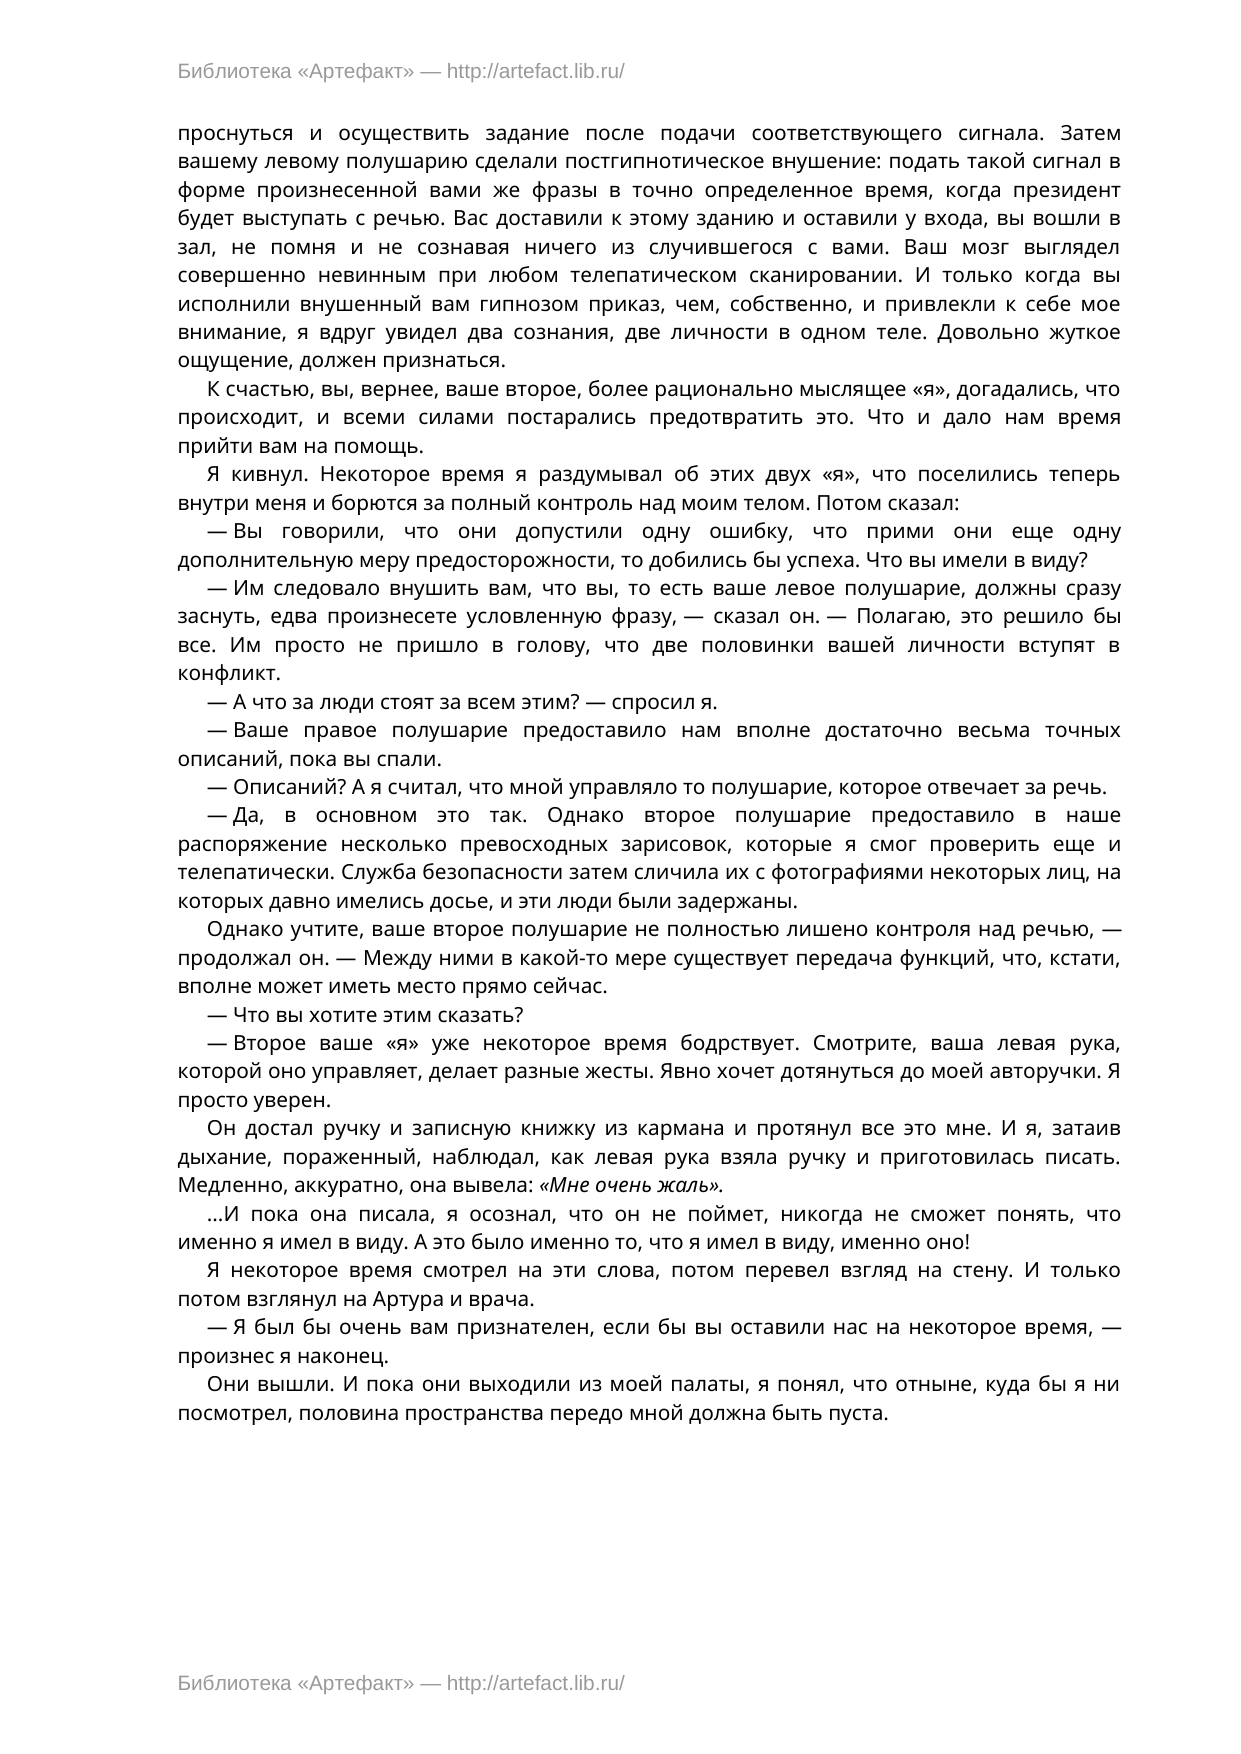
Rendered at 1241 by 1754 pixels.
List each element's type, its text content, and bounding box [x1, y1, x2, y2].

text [177, 118, 1122, 374]
text — Вы говорили, что они допустили одну ошибку, что прими они еще одну дополнительную меру предосторожности, то добились бы успеха. Что вы имели в виду? [177, 516, 1122, 573]
text Они вышли. И пока они выходили из моей палаты, я понял, что отныне, куда бы я ни посмотрел, половина пространства передо мной должна быть пуста. [177, 1369, 1122, 1426]
text — Ваше правое полушарие предоставило нам вполне достаточно весьма точных описаний, пока вы спали. [177, 715, 1122, 772]
text — Им следовало внушить вам, что вы, то есть ваше левое полушарие, должны сразу заснуть, едва произнесете условленную фразу, — сказал он. — Полагаю, это решило бы все. Им просто не пришло в голову, что две половинки вашей личности вступят в конфликт. [177, 573, 1122, 687]
text — Да, в основном это так. Однако второе полушарие предоставило в наше распоряжение несколько превосходных зарисовок, которые я смог проверить еще и телепатически. Служба безопасности затем сличила их с фотографиями некоторых лиц, на которых давно имелись досье, и эти люди были задержаны. [177, 801, 1122, 914]
text — Второе ваше «я» уже некоторое время бодрствует. Смотрите, ваша левая рука, которой оно управляет, делает разные жесты. Явно хочет дотянуться до моей авторучки. Я просто уверен. [177, 1028, 1122, 1113]
text — Что вы хотите этим сказать? [177, 1000, 1122, 1028]
text К счастью, вы, вернее, ваше второе, более рационально мыслящее «я», догадались, что происходит, и всеми силами постарались предотвратить это. Что и дало нам время прийти вам на помощь. [177, 374, 1122, 459]
text Я кивнул. Некоторое время я раздумывал об этих двух «я», что поселились теперь внутри меня и борются за полный контроль над моим телом. Потом сказал: [177, 459, 1122, 516]
text Я некоторое время смотрел на эти слова, потом перевел взгляд на стену. И только потом взглянул на Артура и врача. [177, 1256, 1122, 1312]
text — А что за люди стоят за всем этим? — спросил я. [177, 687, 1122, 715]
text Он достал ручку и записную книжку из кармана и протянул все это мне. И я, затаив дыхание, пораженный, наблюдал, как левая рука взяла ручку и приготовилась писать. Медленно, аккуратно, она вывела: «Мне очень жаль». [177, 1113, 1122, 1199]
text ...И пока она писала, я осознал, что он не поймет, никогда не сможет понять, что именно я имел в виду. А это было именно то, что я имел в виду, именно оно! [177, 1199, 1122, 1256]
text — Я был бы очень вам признателен, если бы вы оставили нас на некоторое время, — произнес я наконец. [177, 1312, 1122, 1369]
text — Описаний? А я считал, что мной управляло то полушарие, которое отвечает за речь. [177, 772, 1122, 801]
text Однако учтите, ваше второе полушарие не полностью лишено контроля над речью, — продолжал он. — Между ними в какой-то мере существует передача функций, что, кстати, вполне может иметь место прямо сейчас. [177, 914, 1122, 1000]
